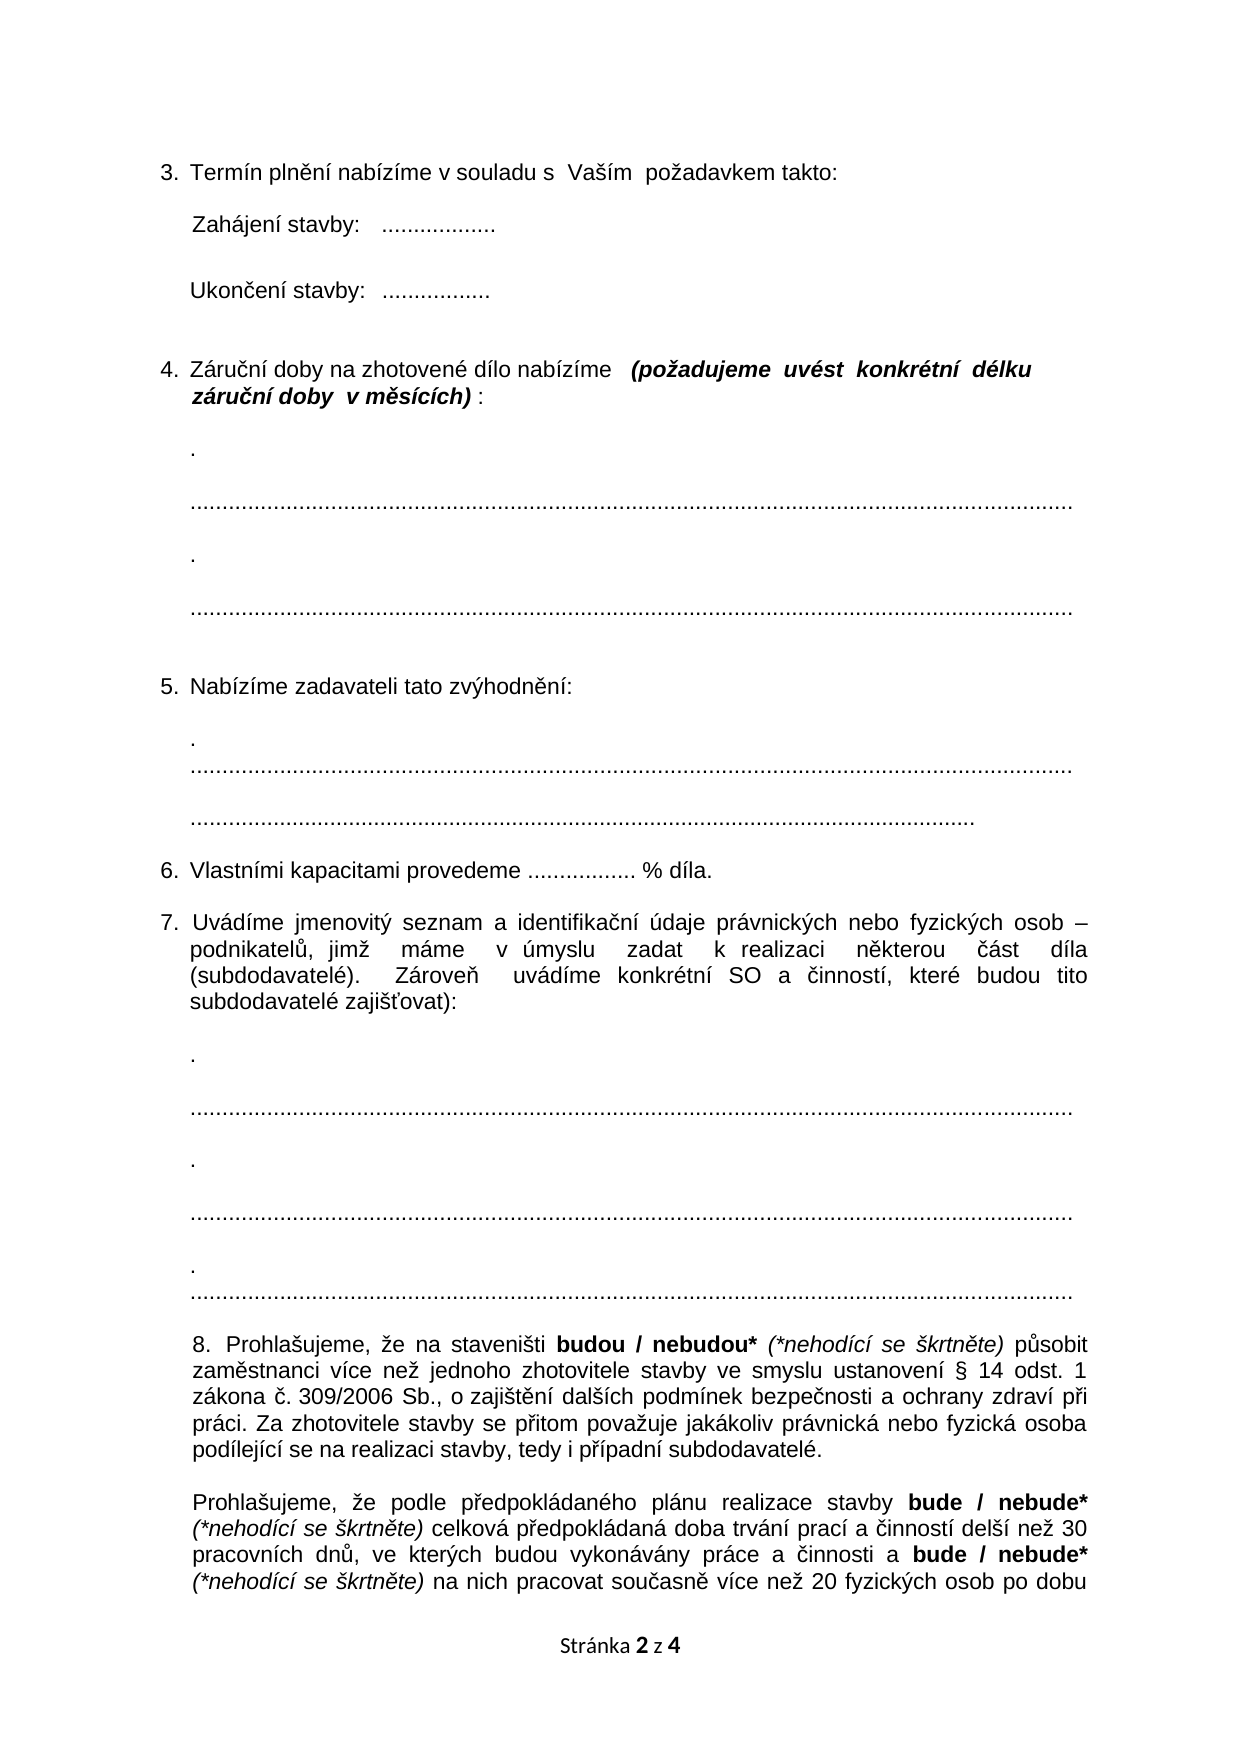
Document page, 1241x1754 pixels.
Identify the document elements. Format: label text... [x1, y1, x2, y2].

text záruční doby v měsících) : [160, 383, 1094, 409]
text ............................................................................................................................. [189, 804, 1076, 831]
text 3. Termín plnění nabízíme v souladu s Vaším požadavkem takto: [160, 133, 1093, 185]
text ........................................................................................................................................... [189, 1146, 1077, 1225]
text 8. Prohlašujeme, že na staveništi budou / nebudou* (*nehodící se škrtněte) působit zaměstnanci více než jednoho zhotovitele stavby ve smyslu ustanovení § 14 odst. 1 zákona č. 309/2006 Sb., o zajištění dalších podmínek bezpečnosti a ochrany zdraví při práci. Za zhotovitele stavby se přitom považuje jakákoliv právnická nebo fyzická osoba podílející se na realizaci stavby, tedy i případní subdodavatelé. [192, 1331, 1088, 1462]
text 5. Nabízíme zadavateli tato zvýhodnění: [160, 673, 1094, 699]
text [192, 1489, 1088, 1594]
text ........................................................................................................................................... [189, 541, 1077, 620]
text Ukončení stavby: ................. [189, 277, 1093, 304]
text ........................................................................................................................................... [189, 1252, 1077, 1304]
text ........................................................................................................................................... [189, 435, 1077, 514]
text 6. Vlastními kapacitami provedeme ................. % díla. [160, 857, 1094, 883]
text 7. Uvádíme jmenovitý seznam a identifikační údaje právnických nebo fyzických osob – podnikatelů, jimž máme v úmyslu zadat k realizaci některou část díla (subdodavatelé). Zároveň uvádíme konkrétní SO a činností, které budou tito subdodavatelé zajišťovat): [160, 910, 1088, 1014]
text 4. Záruční doby na zhotovené dílo nabízíme (požadujeme uvést konkrétní délku [160, 356, 1094, 383]
text ........................................................................................................................................... [189, 1041, 1077, 1120]
text Zahájení stavby: .................. [160, 185, 1093, 237]
text ........................................................................................................................................... [189, 725, 1076, 778]
